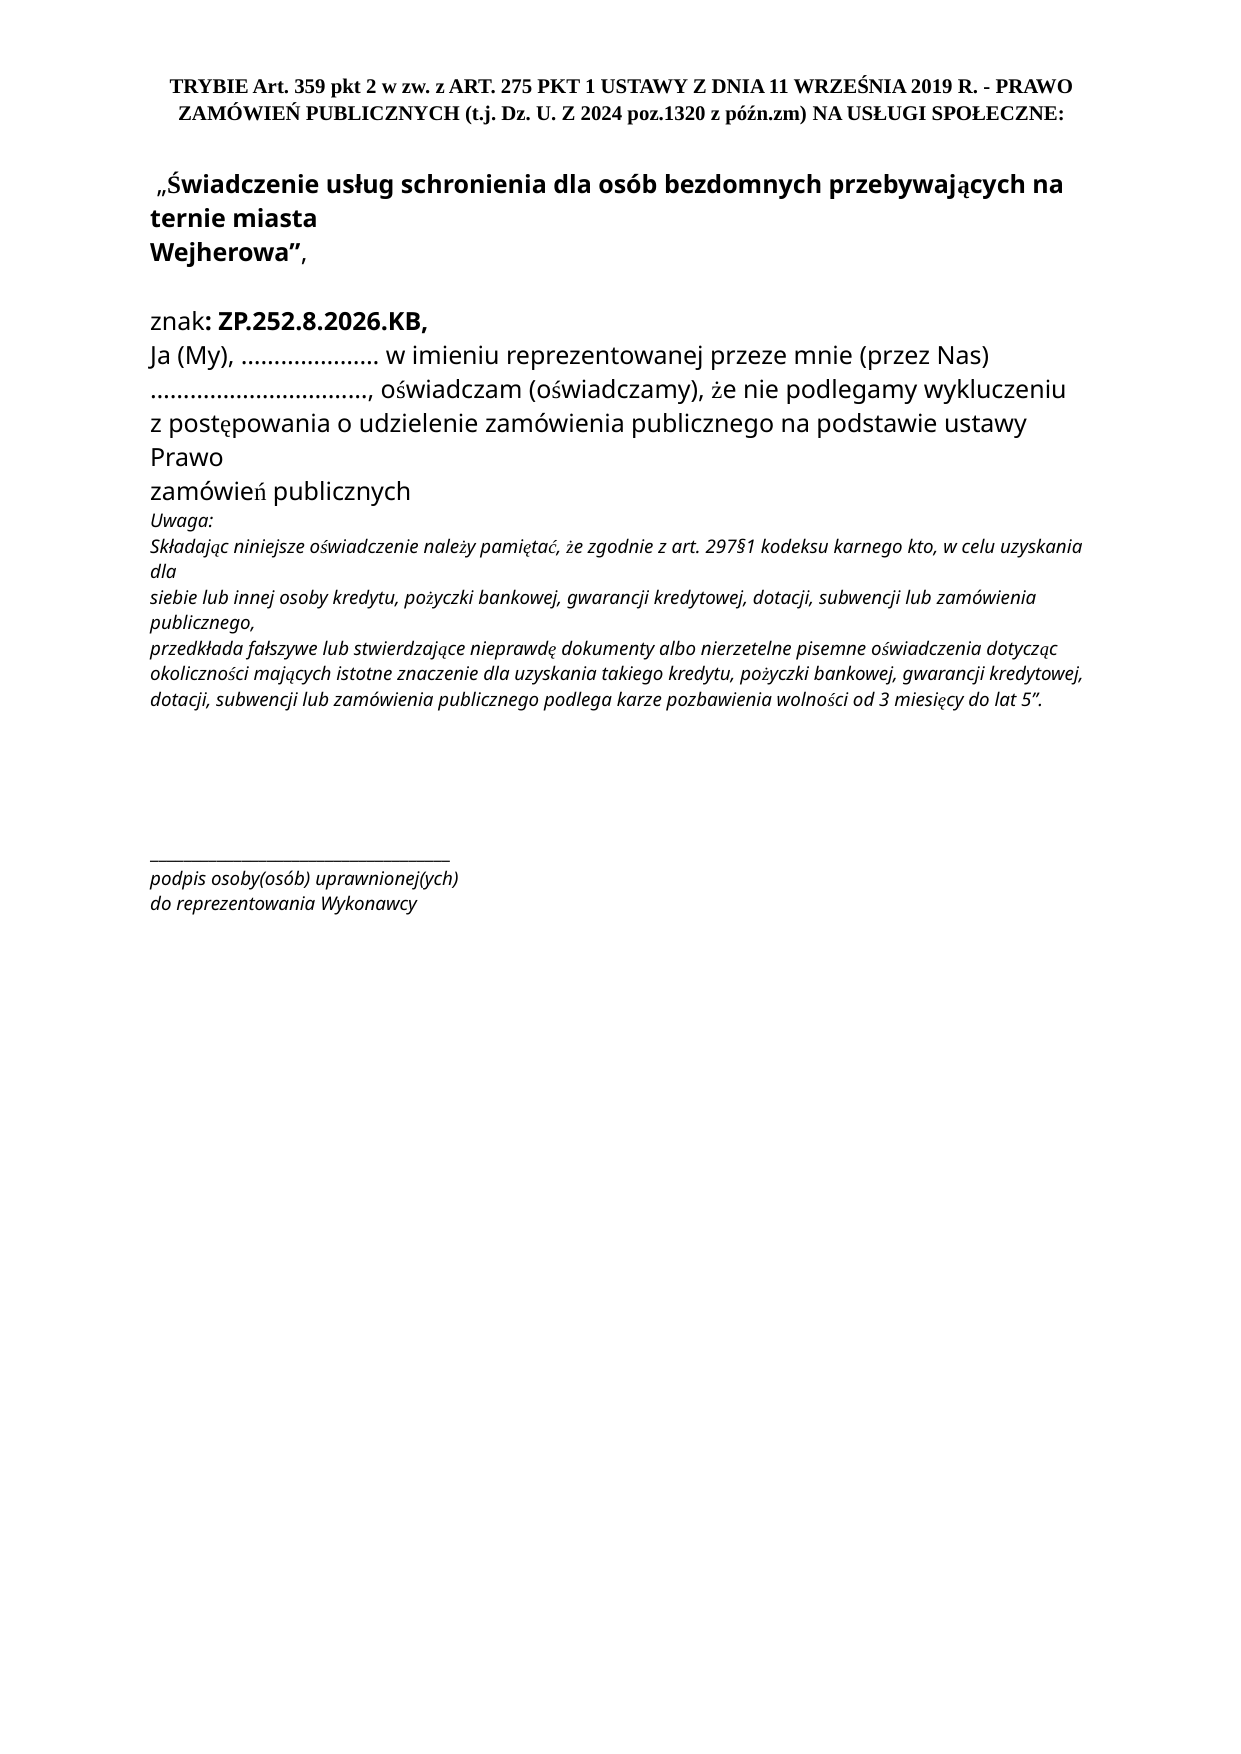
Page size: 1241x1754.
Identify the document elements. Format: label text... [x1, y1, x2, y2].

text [150, 74, 1092, 125]
text podpis osoby(osób) uprawnionej(ych) [150, 865, 1092, 890]
text znak: ZP.252.8.2026.KB, [150, 303, 1092, 337]
text dotacji, subwencji lub zamówienia publicznego podlega karze pozbawienia wolności od 3 miesięcy do lat 5”. [150, 686, 1092, 712]
text Uwaga: [150, 508, 1092, 533]
text ……………………………, oświadczam (oświadczamy), że nie podlegamy wykluczeniu [150, 371, 1092, 405]
text siebie lub innej osoby kredytu, pożyczki bankowej, gwarancji kredytowej, dotacji, subwencji lub zamówienia publicznego, [150, 584, 1092, 635]
text Ja (My), ………………… w imieniu reprezentowanej przeze mnie (przez Nas) [150, 337, 1092, 371]
text z postępowania o udzielenie zamówienia publicznego na podstawie ustawy Prawo [150, 405, 1092, 473]
text ____________________________________ [150, 839, 1092, 865]
text Składając niniejsze oświadczenie należy pamiętać, że zgodnie z art. 297§1 kodeksu karnego kto, w celu uzyskania dla [150, 533, 1092, 584]
text „Świadczenie usług schronienia dla osób bezdomnych przebywających na ternie miasta [150, 167, 1092, 235]
text Wejherowa”, [150, 235, 1092, 269]
text okoliczności mających istotne znaczenie dla uzyskania takiego kredytu, pożyczki bankowej, gwarancji kredytowej, [150, 661, 1092, 686]
text do reprezentowania Wykonawcy [150, 890, 1092, 916]
text przedkłada fałszywe lub stwierdzające nieprawdę dokumenty albo nierzetelne pisemne oświadczenia dotycząc [150, 635, 1092, 661]
text zamówień publicznych [150, 473, 1092, 508]
